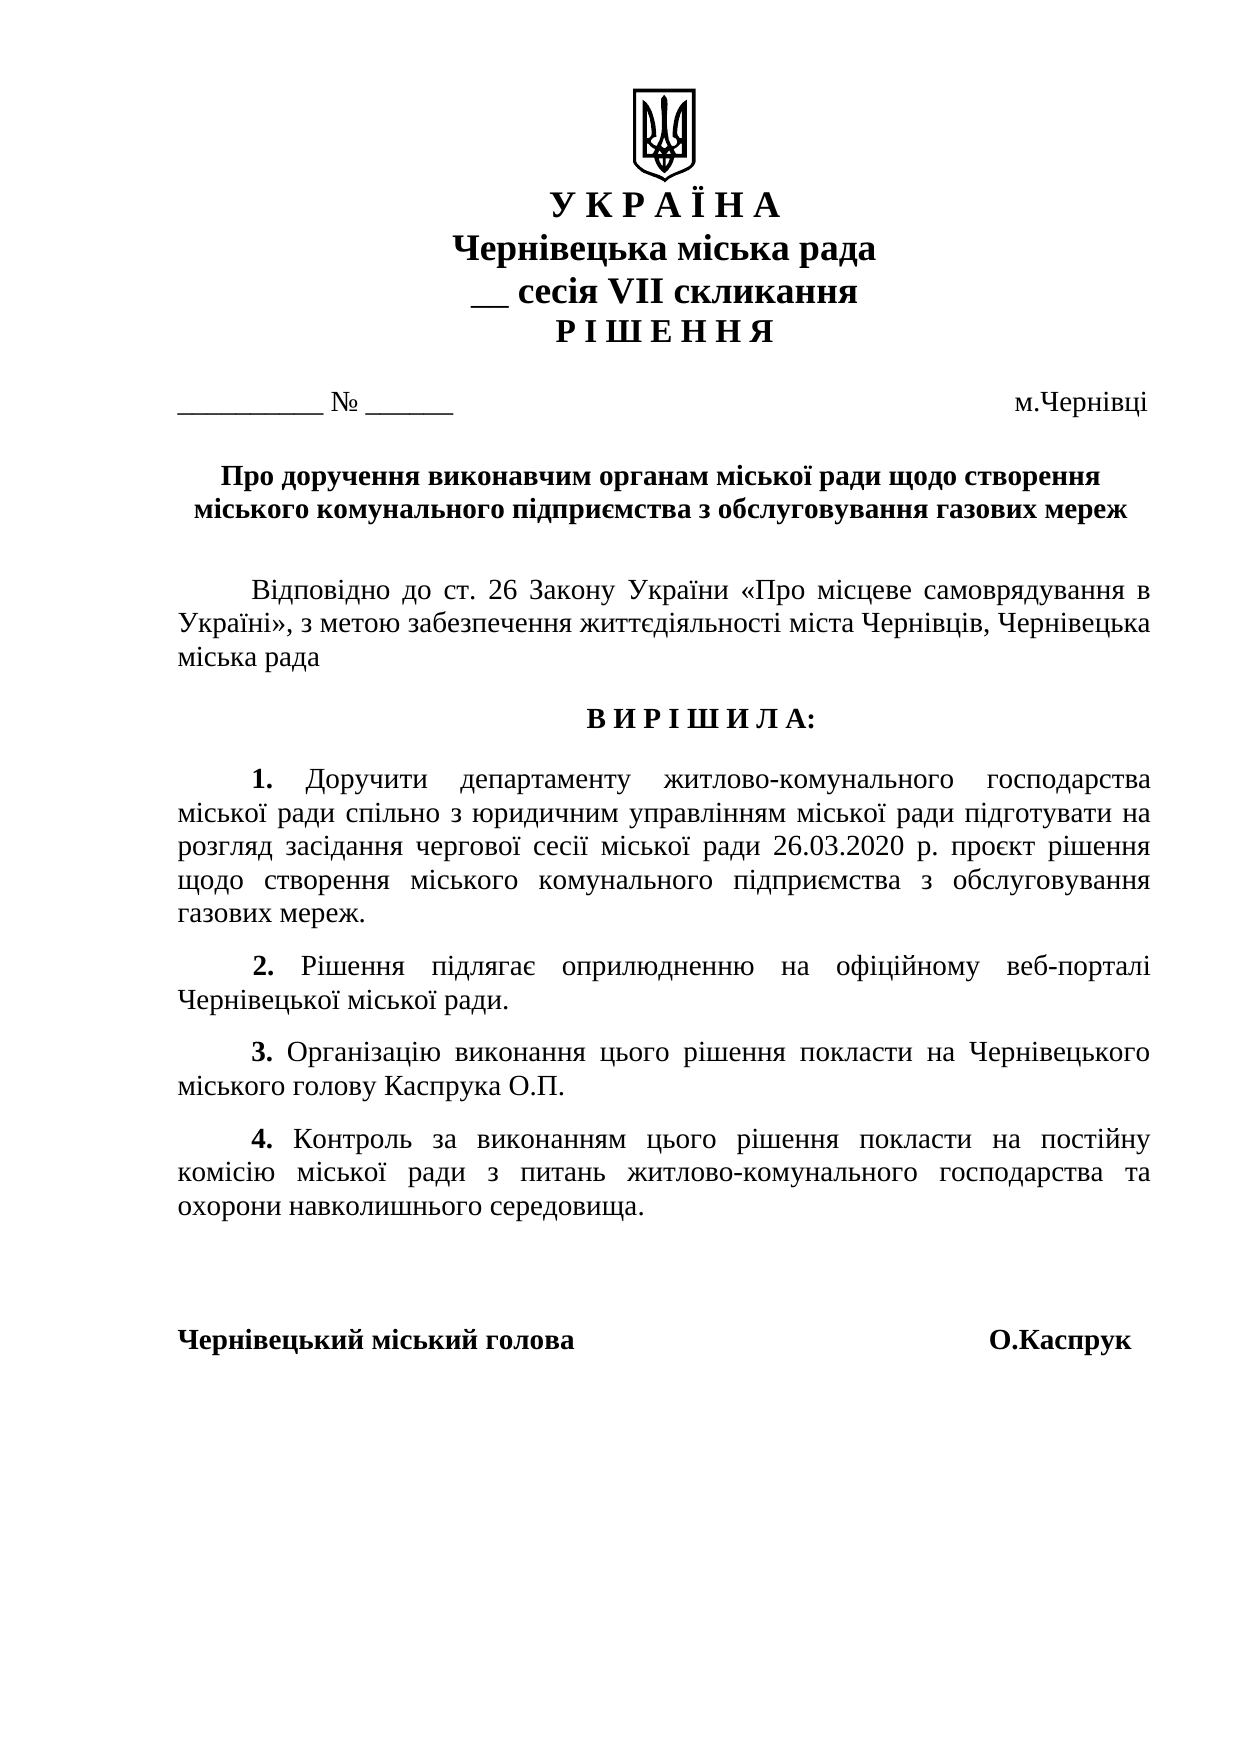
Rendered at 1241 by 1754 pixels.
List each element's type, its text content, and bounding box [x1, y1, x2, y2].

text Чернівецька міська рада [177, 226, 1152, 269]
text 4. Контроль за виконанням цього рішення покласти на постійну комісію міської ради з питань житлово-комунального господарства та охорони навколишнього середовища. [177, 1121, 1152, 1221]
text __________ № ______ м.Чернівці [177, 384, 1152, 417]
text 2. Рішення підлягає оприлюдненню на офіційному веб-порталі Чернівецької міської ради. [177, 948, 1152, 1015]
text __ сесія VІІ скликання [177, 269, 1152, 312]
subtitle Р І Ш Е Н Н Я [177, 312, 1152, 350]
text Відповідно до ст. 26 Закону України «Про місцеве самоврядування в Україні», з метою забезпечення життєдіяльності міста Чернівців, Чернівецька міська рада [177, 572, 1152, 673]
subtitle У К Р А Ї Н А [177, 182, 1152, 226]
table_header Про доручення виконавчим органам міської ради щодо створення міського комунального підприємства з обслуговування газових мереж [166, 434, 1156, 538]
text Чернівецький міський голова О.Каспрук [177, 1322, 1152, 1356]
text В И Р І Ш И Л А: [177, 701, 1152, 735]
text 3. Організацію виконання цього рішення покласти на Чернівецького міського голову Каспрука О.П. [177, 1034, 1152, 1102]
text 1. Доручити департаменту житлово-комунального господарства міської ради спільно з юридичним управлінням міської ради підготувати на розгляд засідання чергової сесії міської ради 26.03.2020 р. проєкт рішення щодо створення міського комунального підприємства з обслуговування газових мереж. [177, 761, 1152, 929]
